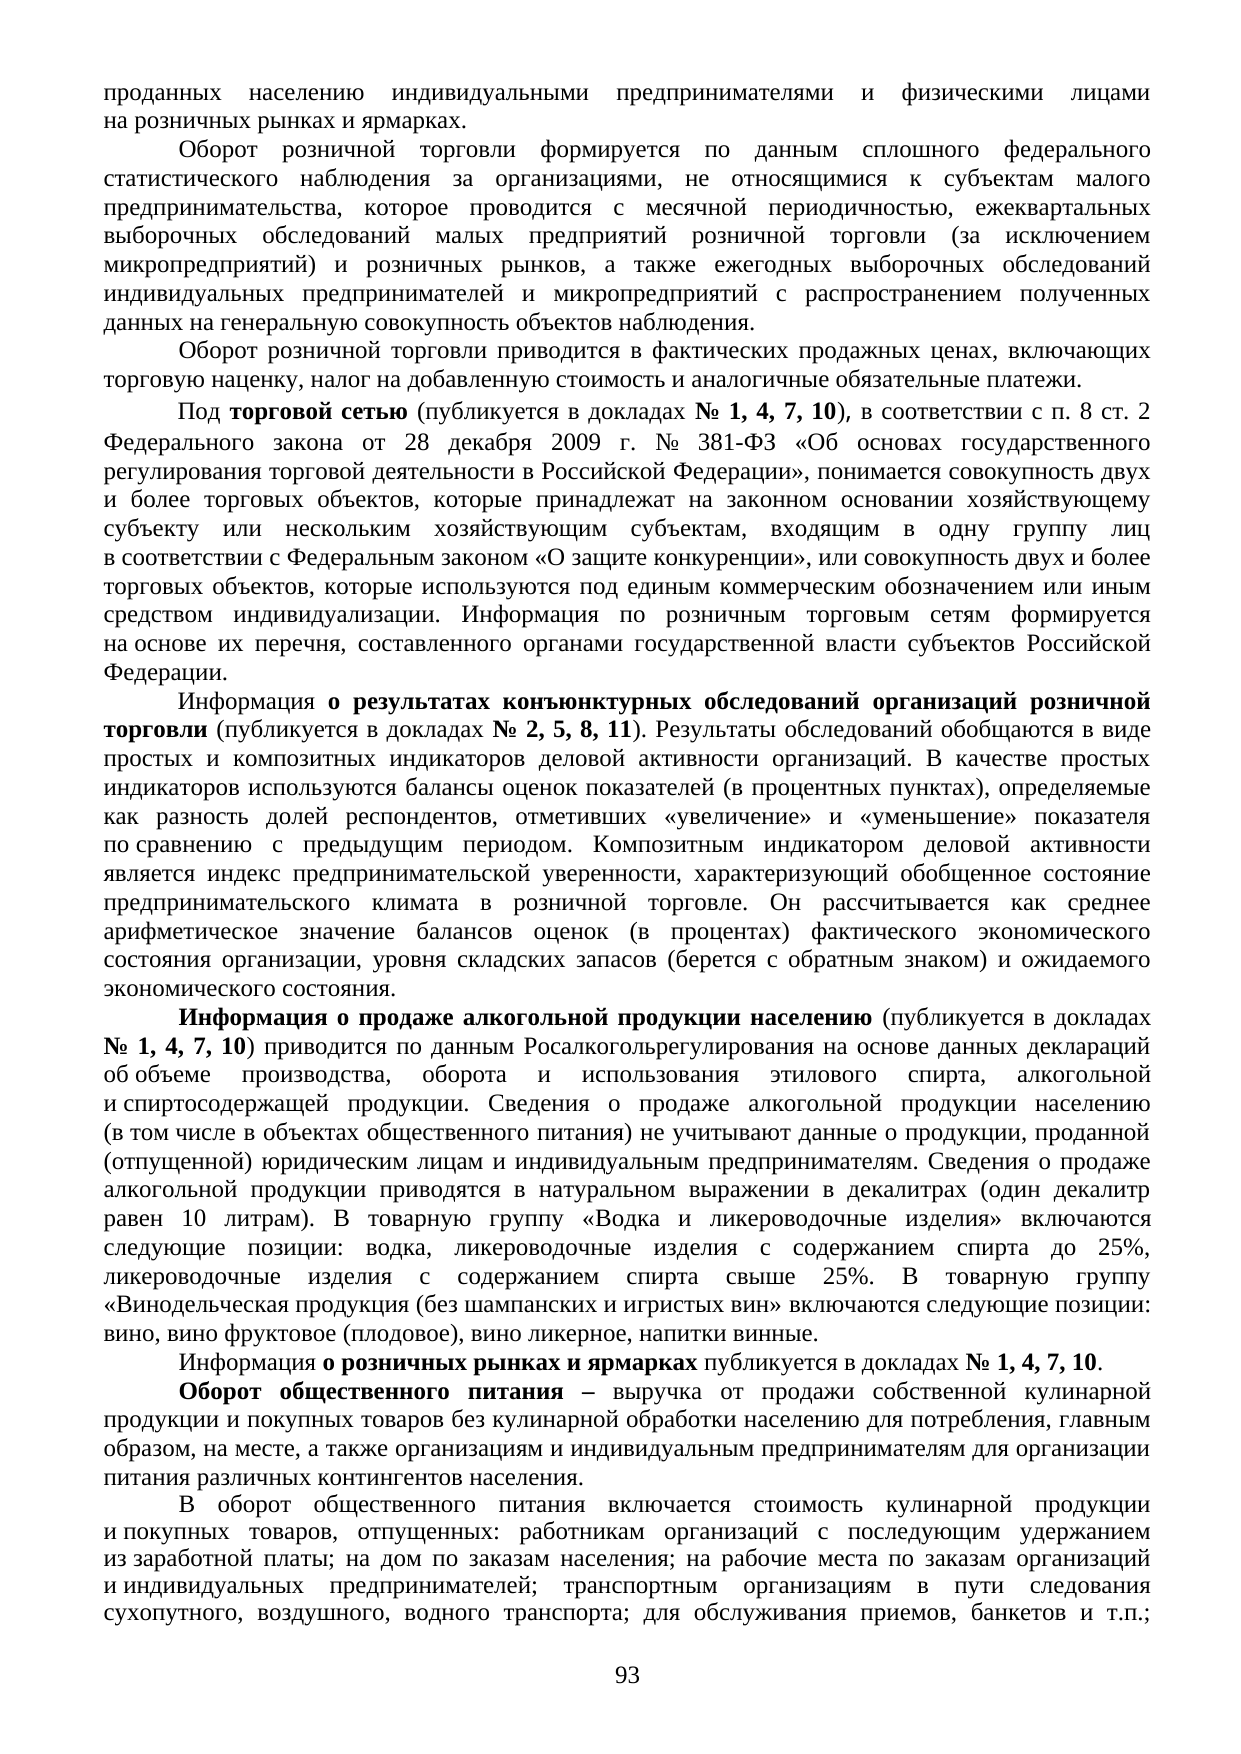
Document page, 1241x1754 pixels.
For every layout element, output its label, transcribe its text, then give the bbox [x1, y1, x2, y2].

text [103, 77, 1152, 134]
text Оборот розничной торговли формируется по данным сплошного федерального статистического наблюдения за организациями, не относящимися к субъектам малого предпринимательства, которое проводится с месячной периодичностью, ежеквартальных выборочных обследований малых предприятий розничной торговли (за исключением микропредприятий) и розничных рынков, а также ежегодных выборочных обследований индивидуальных предпринимателей и микропредприятий с распространением полученных данных на генеральную совокупность объектов наблюдения. [103, 134, 1152, 336]
text Под торговой сетью (публикуется в докладах № 1, 4, 7, 10), в соответствии с п. 8 ст. 2 Федерального закона от 28 декабря 2009 г. № 381-ФЗ «Об основах государственного регулирования торговой деятельности в Российской Федерации», понимается совокупность двух и более торговых объектов, которые принадлежат на законном основании хозяйствующему субъекту или нескольким хозяйствующим субъектам, входящим в одну группу лиц в соответствии с Федеральным законом «О защите конкуренции», или совокупность двух и более торговых объектов, которые используются под единым коммерческим обозначением или иным средством индивидуализации. Информация по розничным торговым сетям формируется на основе их перечня, составленного органами государственной власти субъектов Российской Федерации. [103, 393, 1152, 686]
text Информация о розничных рынках и ярмарках публикуется в докладах № 1, 4, 7, 10. [103, 1347, 1152, 1376]
text Оборот общественного питания – выручка от продажи собственной кулинарной продукции и покупных товаров без кулинарной обработки населению для потребления, главным образом, на месте, а также организациям и индивидуальным предпринимателям для организации питания различных контингентов населения. [103, 1376, 1152, 1491]
text Информация о результатах конъюнктурных обследований организаций розничной торговли (публикуется в докладах № 2, 5, 8, 11). Результаты обследований обобщаются в виде простых и композитных индикаторов деловой активности организаций. В качестве простых индикаторов используются балансы оценок показателей (в процентных пунктах), определяемые как разность долей респондентов, отметивших «увеличение» и «уменьшение» показателя по сравнению с предыдущим периодом. Композитным индикатором деловой активности является индекс предпринимательской уверенности, характеризующий обобщенное состояние предпринимательского климата в розничной торговле. Он рассчитывается как среднее арифметическое значение балансов оценок (в процентах) фактического экономического состояния организации, уровня складских запасов (берется с обратным знаком) и ожидаемого экономического состояния. [103, 686, 1152, 1002]
text Оборот розничной торговли приводится в фактических продажных ценах, включающих торговую наценку, налог на добавленную стоимость и аналогичные обязательные платежи. [103, 336, 1152, 393]
text Информация о продаже алкогольной продукции населению (публикуется в докладах № 1, 4, 7, 10) приводится по данным Росалкогольрегулирования на основе данных деклараций об объеме производства, оборота и использования этилового спирта, алкогольной и спиртосодержащей продукции. Сведения о продаже алкогольной продукции населению (в том числе в объектах общественного питания) не учитывают данные о продукции, проданной (отпущенной) юридическим лицам и индивидуальным предпринимателям. Сведения о продаже алкогольной продукции приводятся в натуральном выражении в декалитрах (один декалитр равен 10 литрам). В товарную группу «Водка и ликероводочные изделия» включаются следующие позиции: водка, ликероводочные изделия с содержанием спирта до 25%, ликероводочные изделия с содержанием спирта свыше 25%. В товарную группу «Винодельческая продукция (без шампанских и игристых вин» включаются следующие позиции: вино, вино фруктовое (плодовое), вино ликерное, напитки винные. [103, 1002, 1152, 1347]
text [103, 1491, 1152, 1626]
